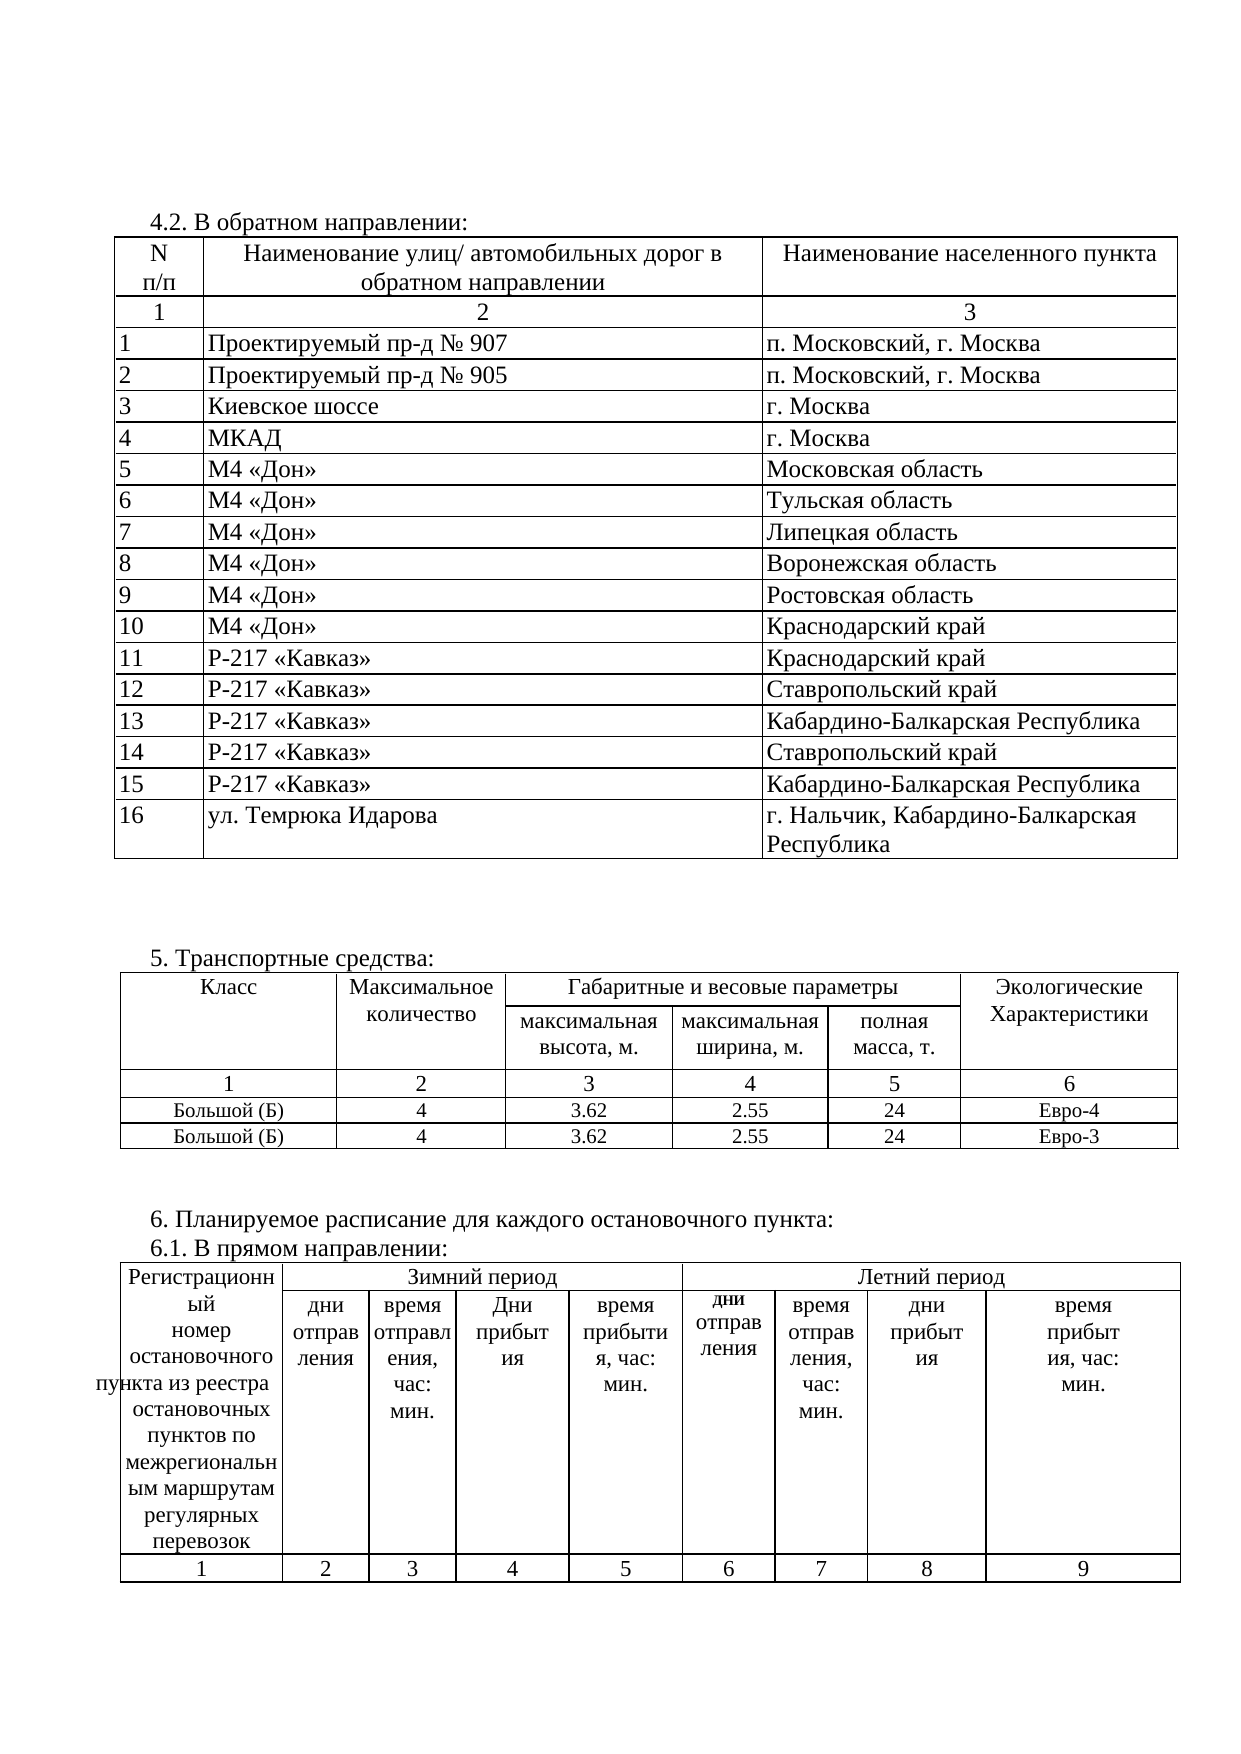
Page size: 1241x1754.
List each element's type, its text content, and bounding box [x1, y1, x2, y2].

table_cell полная масса, т. [829, 1007, 960, 1068]
table_cell 3 [763, 295, 1177, 327]
table_cell ул. Темрюка Идарова [204, 800, 762, 858]
table_cell 5 [115, 454, 203, 484]
table_cell г. Нальчик, Кабардино-Балкарская Республика [763, 799, 1177, 858]
table_cell время прибыти я, час: мин. [570, 1291, 682, 1553]
table_cell 4 [457, 1555, 568, 1581]
table_cell М4 «Дон» [204, 580, 762, 610]
table_header Летний период [683, 1263, 1180, 1290]
table_cell Московская область [763, 453, 1177, 484]
table_cell время отправ ления, час: мин. [776, 1291, 867, 1553]
table_cell Евро-4 [961, 1098, 1177, 1122]
table_header Габаритные и весовые параметры [506, 973, 960, 1005]
table_cell 8 [115, 548, 203, 578]
table_cell 4 [337, 1124, 505, 1148]
table_cell 1 [115, 328, 203, 358]
table_cell 1 [121, 1555, 282, 1581]
table_cell 3 [506, 1070, 672, 1096]
table_cell Проектируемый пр-д № 905 [204, 360, 762, 390]
table_cell 2 [115, 359, 203, 390]
table_cell 7 [115, 517, 203, 547]
table_cell Тульская область [763, 484, 1177, 516]
table_cell 1 [121, 1070, 336, 1096]
table_cell г. Москва [763, 421, 1177, 453]
table_cell 6 [115, 485, 203, 516]
table_cell 3.62 [506, 1124, 672, 1148]
table_cell 24 [829, 1124, 960, 1148]
table_cell М4 «Дон» [204, 612, 762, 641]
table_cell Р-217 «Кавказ» [204, 737, 762, 767]
table_cell время прибыт ия, час: мин. [987, 1291, 1180, 1553]
table_cell 2 [283, 1555, 368, 1581]
table_cell 9 [115, 580, 203, 610]
table_cell 14 [115, 737, 203, 767]
table_cell Краснодарский край [763, 610, 1177, 641]
table_cell п. Московский, г. Москва [763, 358, 1177, 390]
table_cell Киевское шоссе [204, 391, 762, 421]
table_cell 10 [115, 611, 203, 641]
table_cell М4 «Дон» [204, 549, 762, 578]
table_cell 4 [115, 422, 203, 453]
table_cell Ставропольский край [763, 736, 1177, 767]
table_cell 4 [337, 1098, 505, 1122]
table_cell 24 [829, 1098, 960, 1122]
table_cell Ростовская область [763, 579, 1177, 610]
table_cell 4 [673, 1070, 827, 1096]
table_cell Р-217 «Кавказ» [204, 643, 762, 673]
table_cell 11 [115, 643, 203, 673]
table_cell 3 [115, 391, 203, 421]
table_cell 3.62 [506, 1098, 672, 1122]
table_header Максимальное количество [337, 973, 505, 1068]
text 4.2. В обратном направлении: [150, 207, 1090, 236]
table_cell Дни прибыт ия [457, 1291, 568, 1553]
table_cell дни отправ ления [283, 1291, 368, 1553]
table_cell 12 [115, 674, 203, 704]
table_cell 2 [204, 297, 762, 327]
table_cell 15 [115, 768, 203, 799]
table_header Класс [121, 973, 336, 1068]
table_header Наименование улиц/ автомобильных дорог в обратном направлении [204, 238, 762, 295]
table_cell Р-217 «Кавказ» [204, 675, 762, 704]
table_cell Р-217 «Кавказ» [204, 706, 762, 736]
table_cell 13 [115, 705, 203, 736]
table_cell М4 «Дон» [204, 454, 762, 484]
table_cell п. Московский, г. Москва [763, 327, 1177, 358]
table_cell 5 [570, 1555, 682, 1581]
table_cell 6 [961, 1070, 1177, 1096]
table_cell Кабардино-Балкарская Республика [763, 704, 1177, 736]
table_cell 3 [370, 1555, 455, 1581]
table_cell Кабардино-Балкарская Республика [763, 767, 1177, 799]
table_cell максимальная ширина, м. [673, 1007, 827, 1068]
table_cell дни прибыт ия [868, 1291, 985, 1553]
table_cell Большой (Б) [121, 1124, 336, 1148]
table_cell 2 [337, 1070, 505, 1096]
table_cell 6 [683, 1555, 774, 1581]
table_cell 2.55 [673, 1124, 827, 1148]
table_cell Проектируемый пр-д № 907 [204, 328, 762, 358]
table_cell Р-217 «Кавказ» [204, 769, 762, 799]
table_cell Евро-3 [961, 1124, 1177, 1148]
table_cell М4 «Дон» [204, 517, 762, 547]
table_cell 8 [868, 1555, 985, 1581]
table_cell 7 [776, 1555, 867, 1581]
table_cell 2.55 [673, 1098, 827, 1122]
table_cell Краснодарский край [763, 641, 1177, 673]
table_cell максимальная высота, м. [506, 1007, 672, 1068]
table_cell 5 [829, 1070, 960, 1096]
table_cell 1 [115, 296, 203, 327]
text 6. Планируемое расписание для каждого остановочного пункта: [150, 1204, 1090, 1233]
table_cell Ставропольский край [763, 673, 1177, 704]
table_header Наименование населенного пункта [763, 238, 1177, 295]
table_cell время отправл ения, час: мин. [370, 1291, 455, 1553]
table_cell М4 «Дон» [204, 486, 762, 516]
table_header Экологические Характеристики [961, 973, 1177, 1068]
table_cell г. Москва [763, 390, 1177, 421]
table_cell Липецкая область [763, 516, 1177, 547]
table_cell 16 [115, 800, 203, 858]
text 6.1. В прямом направлении: [150, 1233, 1090, 1262]
table_cell Воронежская область [763, 547, 1177, 578]
table_cell МКАД [204, 423, 762, 453]
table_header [121, 1263, 282, 1553]
table_cell Большой (Б) [121, 1098, 336, 1122]
table_header Зимний период [283, 1263, 682, 1290]
table_cell ДНИ отправ ления [683, 1291, 774, 1553]
table_header N п/п [115, 238, 203, 295]
table_cell 9 [987, 1555, 1180, 1581]
text 5. Транспортные средства: [150, 943, 1090, 972]
